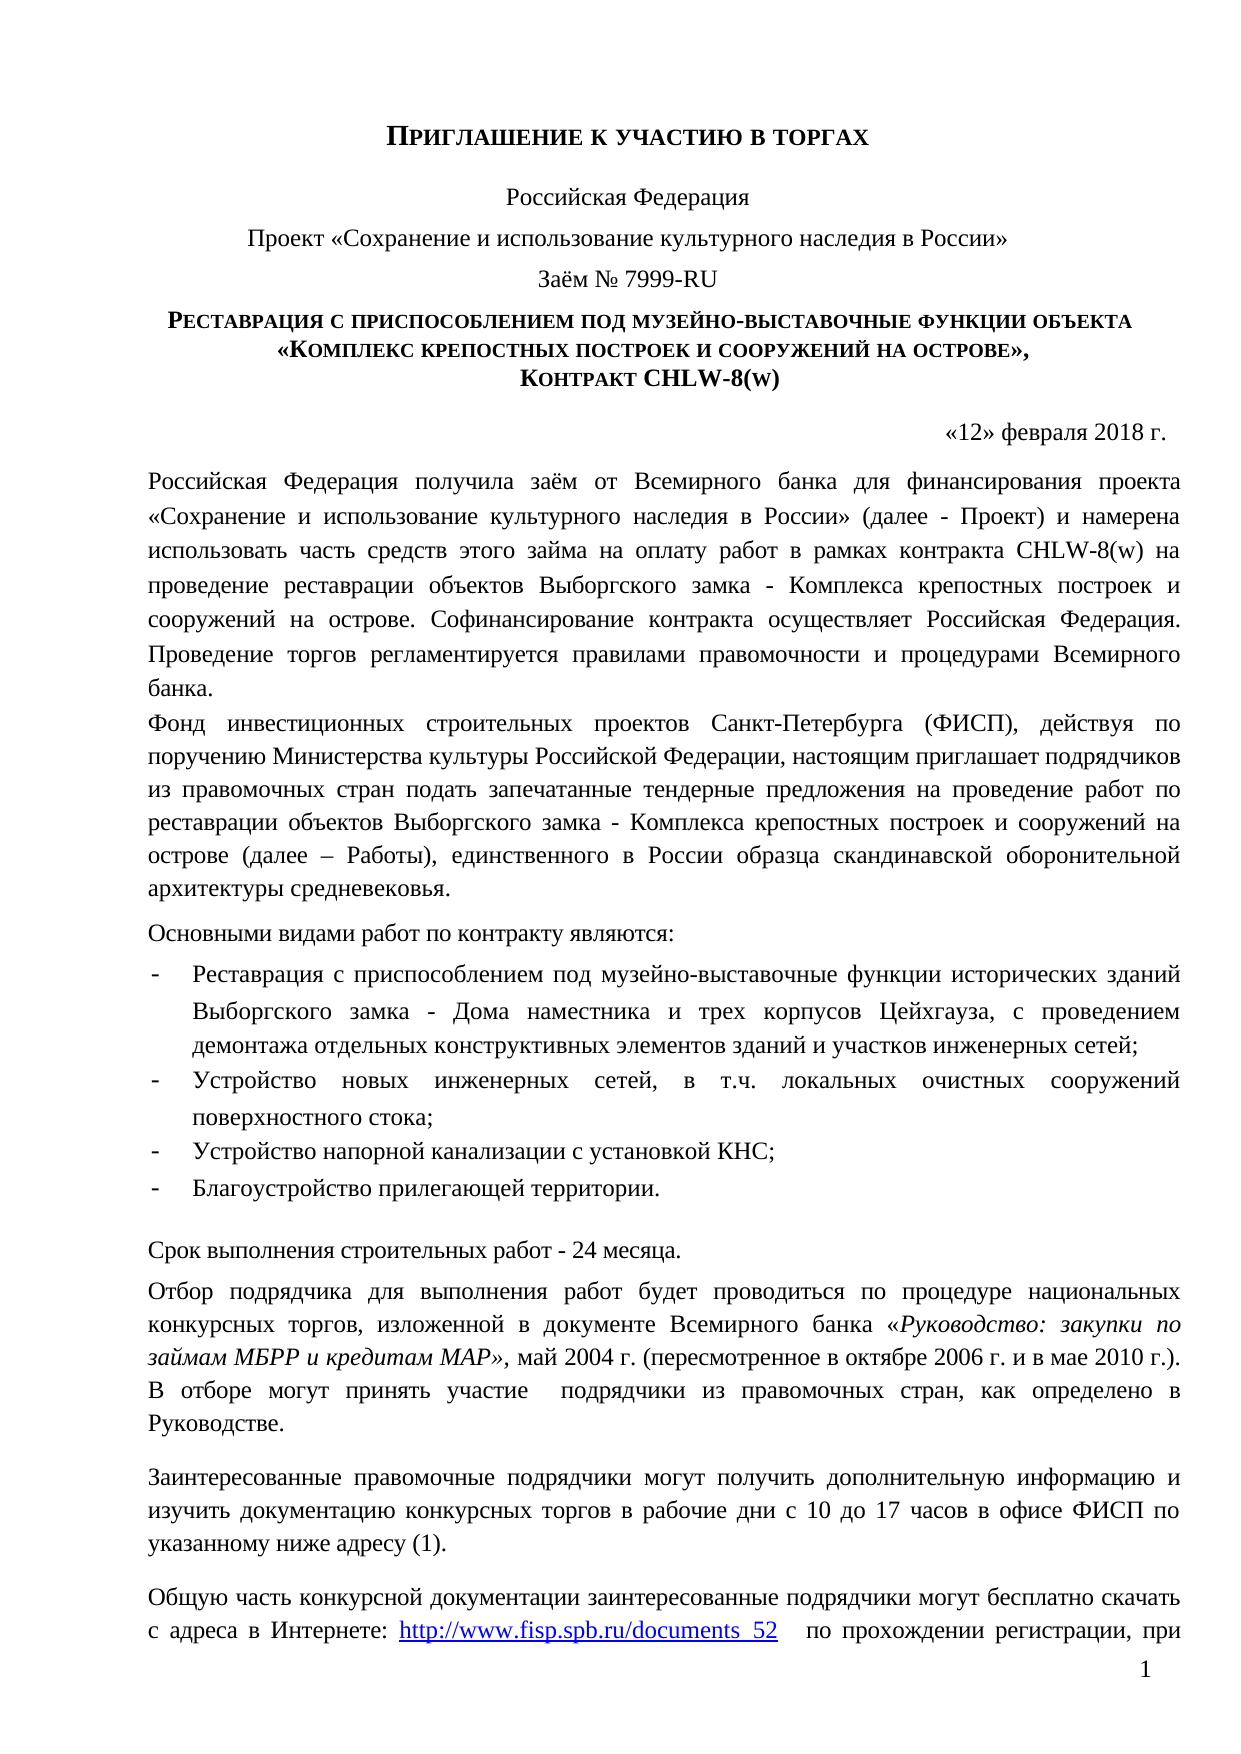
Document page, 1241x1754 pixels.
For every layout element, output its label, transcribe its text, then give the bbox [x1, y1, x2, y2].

list Благоустройство прилегающей территории. [148, 1173, 1181, 1204]
text Основными видами работ по контракту являются: [148, 918, 1181, 947]
list Реставрация с приспособлением под музейно-выставочные функции исторических зданий Выборгского замка - Дома наместника и трех корпусов Цейхгауза, с проведением демонтажа отдельных конструктивных элементов зданий и участков инженерных сетей; [148, 959, 1181, 1059]
list Устройство напорной канализации с установкой КНС; [148, 1136, 1181, 1167]
text Срок выполнения строительных работ - 24 месяца. [148, 1235, 1181, 1264]
text Отбор подрядчика для выполнения работ будет проводиться по процедуре национальных конкурсных торгов, изложенной в документе Всемирного банка «Руководство: закупки по займам МБРР и кредитам МАР», май 2004 г. (пересмотренное в октябре 2006 г. и в мае 2010 г.). В отборе могут принять участие подрядчики из правомочных стран, как определено в Руководстве. [148, 1276, 1181, 1437]
text Российская Федерация [148, 182, 1107, 211]
text Заём № 7999-RU [148, 264, 1107, 293]
text Контракт CHLW-8(w) [148, 363, 1152, 392]
text Фонд инвестиционных строительных проектов Санкт-Петербурга (ФИСП), действуя по поручению Министерства культуры Российской Федерации, настоящим приглашает подрядчиков из правомочных стран подать запечатанные тендерные предложения на проведение работ по реставрации объектов Выборгского замка - Комплекса крепостных построек и сооружений на острове (далее – Работы), единственного в России образца скандинавской оборонительной архитектуры средневековья. [148, 708, 1181, 902]
text Российская Федерация получила заём от Всемирного банка для финансирования проекта «Сохранение и использование культурного наследия в России» (далее - Проект) и намерена использовать часть средств этого займа на оплату работ в рамках контракта CHLW-8(w) на проведение реставрации объектов Выборгского замка - Комплекса крепостных построек и сооружений на острове. Софинансирование контракта осуществляет Российская Федерация. Проведение торгов регламентируется правилами правомочности и процедурами Всемирного банка. [148, 466, 1181, 702]
text Реставрация с приспособлением под музейно-выставочные функции объекта [148, 306, 1152, 334]
text Приглашение к участию в торгах [148, 118, 1107, 152]
text Проект «Сохранение и использование культурного наследия в России» [148, 223, 1107, 252]
text «Комплекс крепостных построек и сооружений на острове», [148, 334, 1152, 363]
text Заинтересованные правомочные подрядчики могут получить дополнительную информацию и изучить документацию конкурсных торгов в рабочие дни с 10 до 17 часов в офисе ФИСП по указанному ниже адресу (1). [148, 1462, 1181, 1557]
list Устройство новых инженерных сетей, в т.ч. локальных очистных сооружений поверхностного стока; [148, 1065, 1181, 1130]
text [148, 1582, 1181, 1644]
text «12» февраля 2018 г. [148, 417, 1167, 446]
